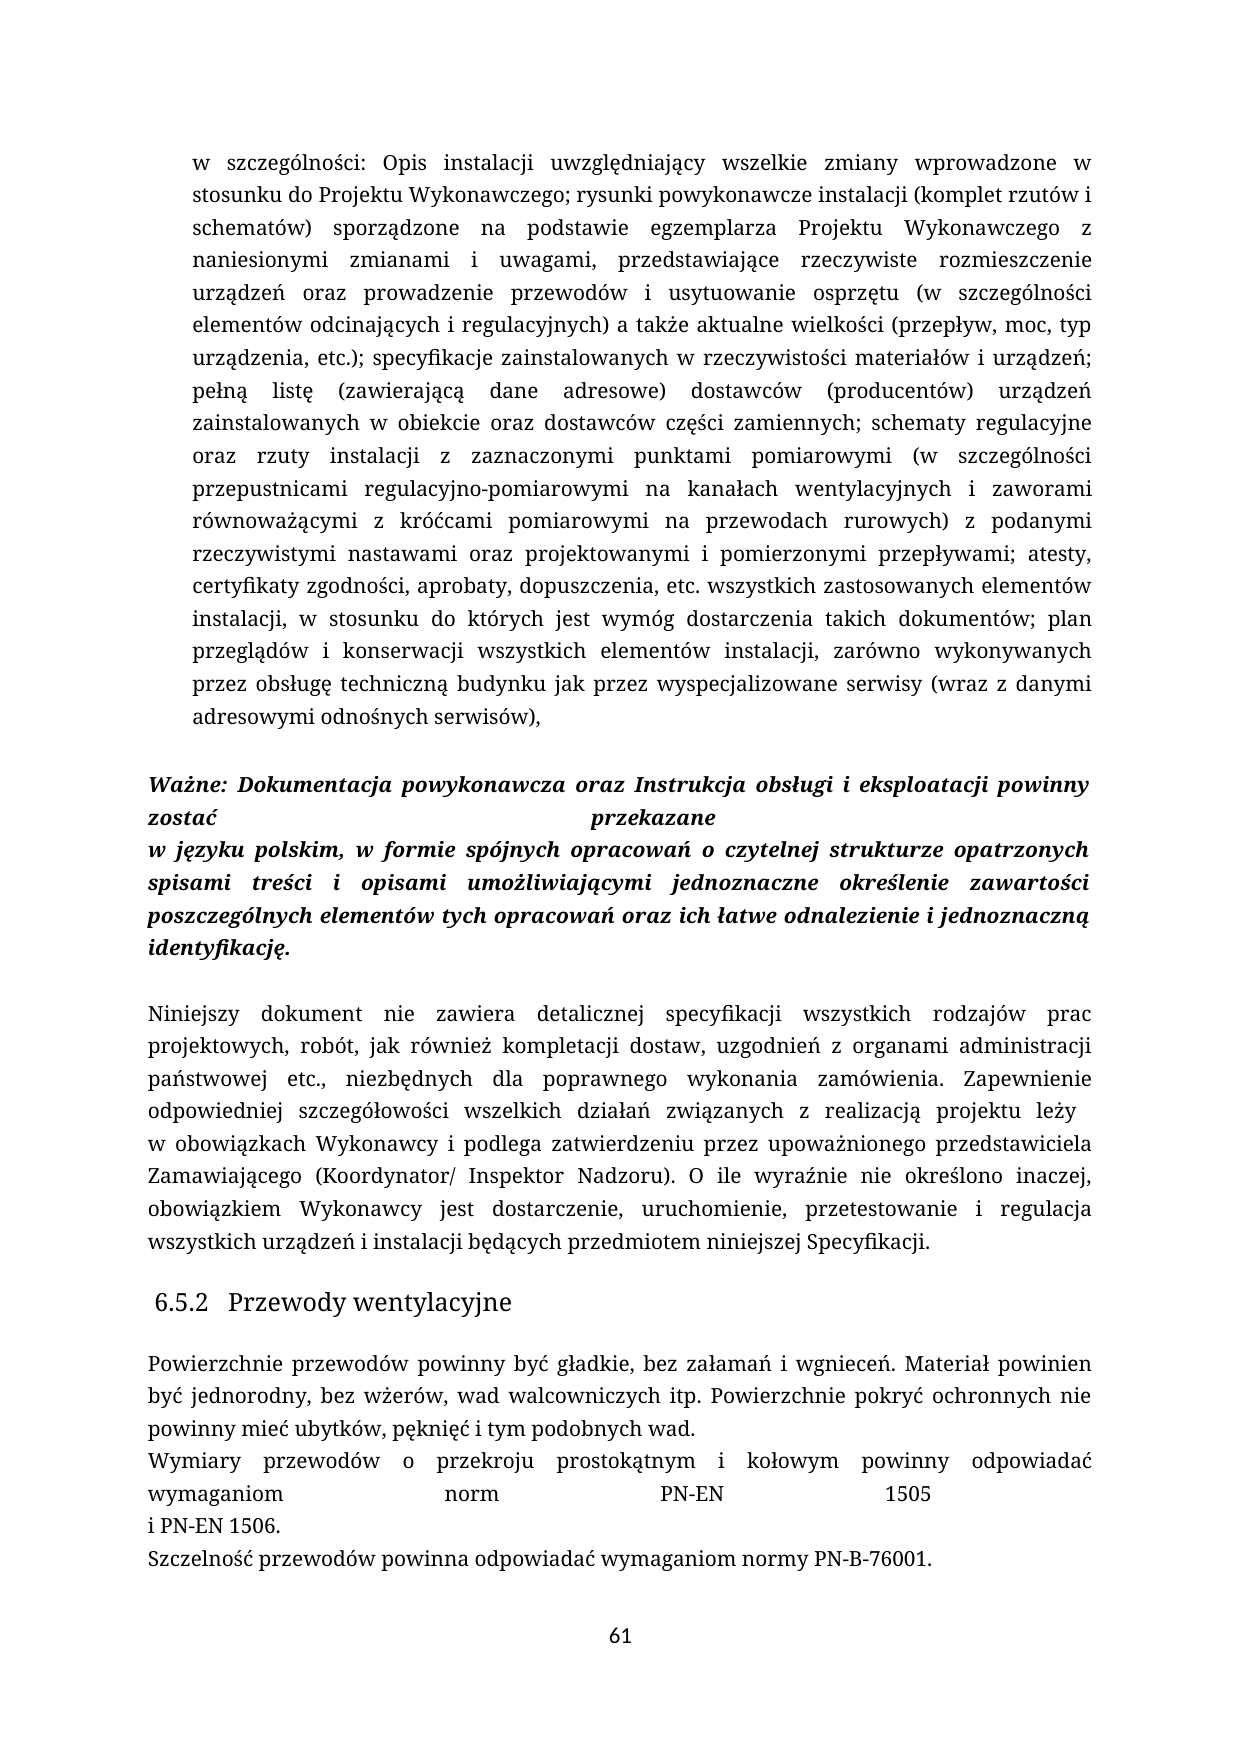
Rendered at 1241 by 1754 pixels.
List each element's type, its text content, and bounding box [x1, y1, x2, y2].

subtitle Przewody wentylacyjne [148, 1284, 1093, 1318]
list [154, 148, 1093, 730]
text Szczelność przewodów powinna odpowiadać wymaganiom normy PN-B-76001. [148, 1544, 1093, 1573]
text Ważne: Dokumentacja powykonawcza oraz Instrukcja obsługi i eksploatacji powinny zostać przekazane w języku polskim, w formie spójnych opracowań o czytelnej strukturze opatrzonych spisami treści i opisami umożliwiającymi jednoznaczne określenie zawartości poszczególnych elementów tych opracowań oraz ich łatwe odnalezienie i jednoznaczną identyfikację. [148, 770, 1093, 962]
text Niniejszy dokument nie zawiera detalicznej specyfikacji wszystkich rodzajów prac projektowych, robót, jak również kompletacji dostaw, uzgodnień z organami administracji państwowej etc., niezbędnych dla poprawnego wykonania zamówienia. Zapewnienie odpowiedniej szczegółowości wszelkich działań związanych z realizacją projektu leży w obowiązkach Wykonawcy i podlega zatwierdzeniu przez upoważnionego przedstawiciela Zamawiającego (Koordynator/ Inspektor Nadzoru). O ile wyraźnie nie określono inaczej, obowiązkiem Wykonawcy jest dostarczenie, uruchomienie, przetestowanie i regulacja wszystkich urządzeń i instalacji będących przedmiotem niniejszej Specyfikacji. [148, 999, 1093, 1255]
text Wymiary przewodów o przekroju prostokątnym i kołowym powinny odpowiadać wymaganiom norm PN-EN 1505 i PN-EN 1506. [148, 1446, 1093, 1540]
text Powierzchnie przewodów powinny być gładkie, bez załamań i wgnieceń. Materiał powinien być jednorodny, bez wżerów, wad walcowniczych itp. Powierzchnie pokryć ochronnych nie powinny mieć ubytków, pęknięć i tym podobnych wad. [148, 1349, 1093, 1442]
